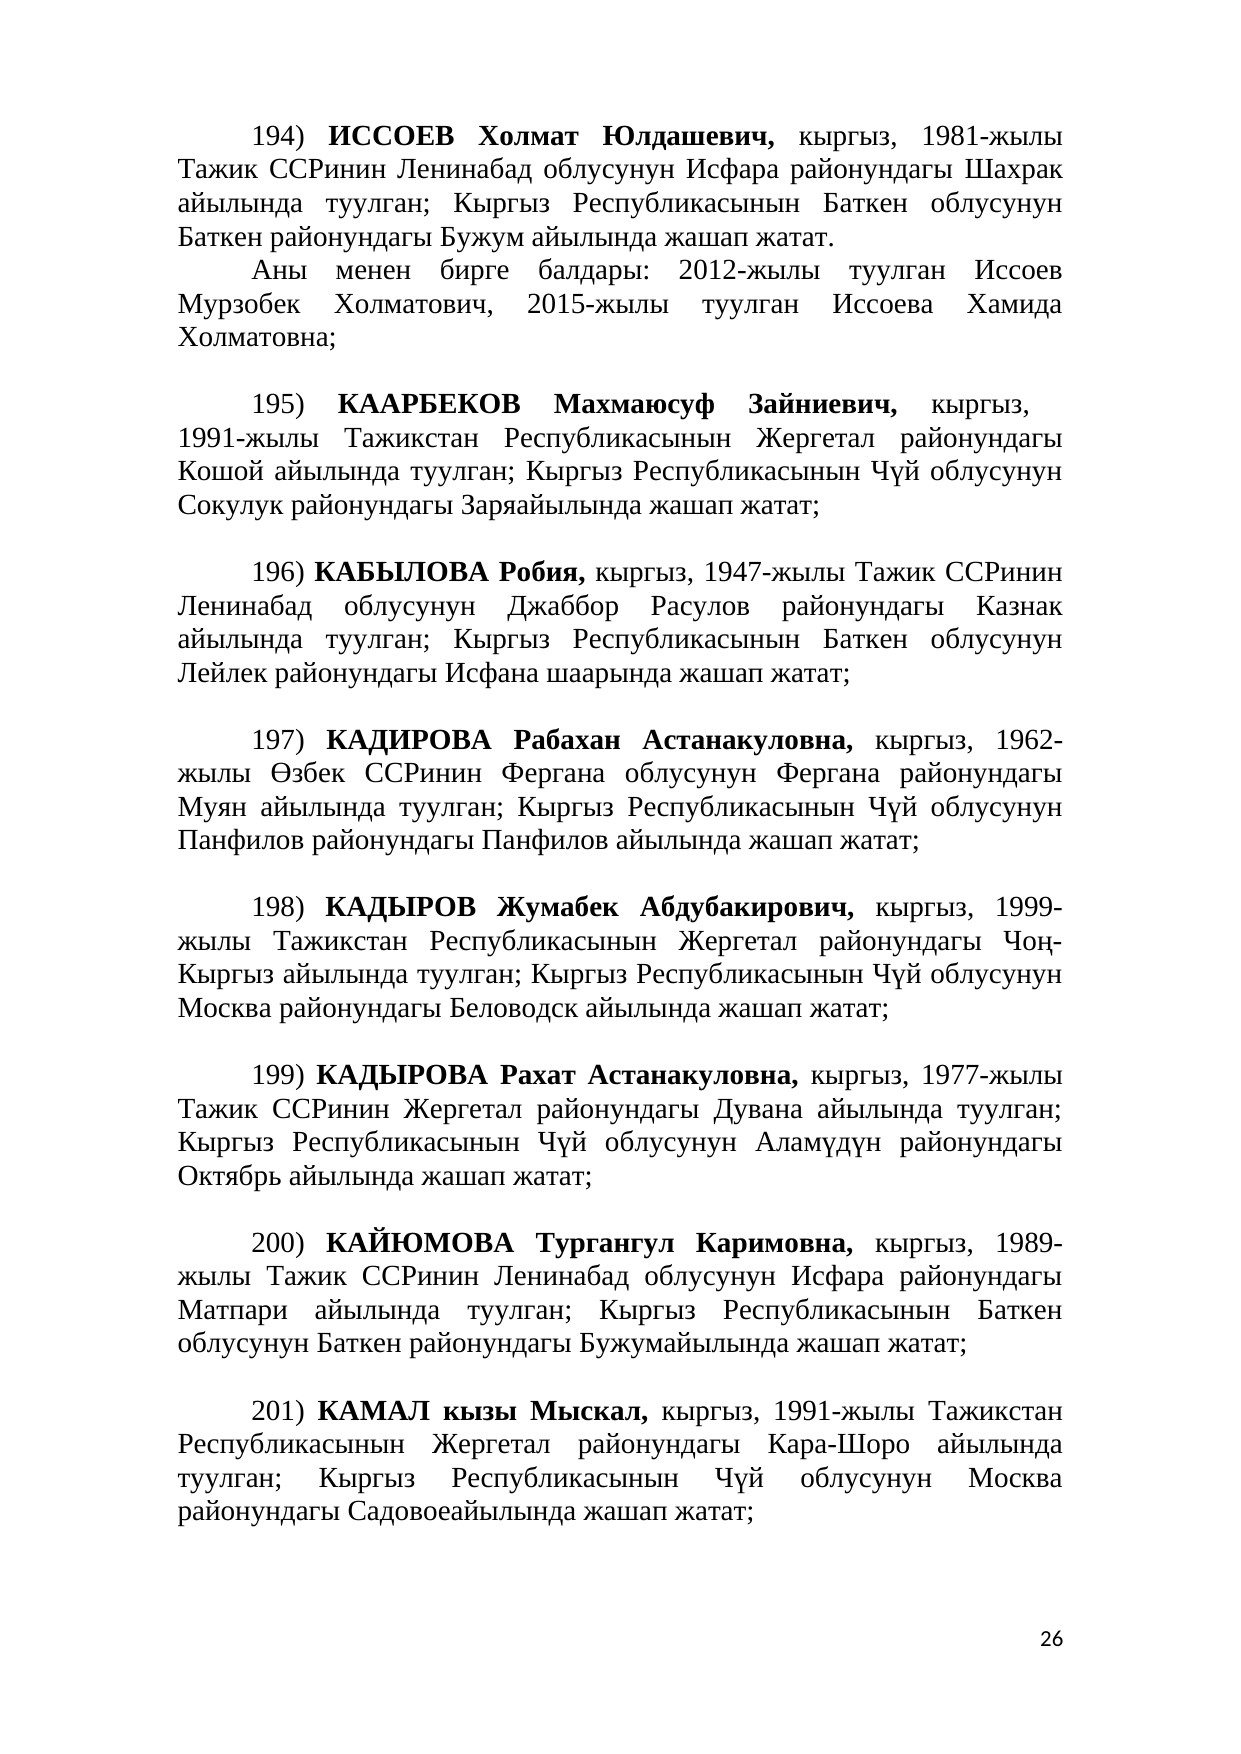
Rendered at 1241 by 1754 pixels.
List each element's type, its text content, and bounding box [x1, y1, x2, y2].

text 196) КАБЫЛОВА Робия, кыргыз, 1947-жылы Тажик ССРинин Ленинабад облусунун Джаббор Расулов районундагы Казнак айылында туулган; Кыргыз Республикасынын Баткен облусунун Лейлек районундагы Исфана шаарында жашап жатат; [177, 554, 1063, 688]
text 200) КАЙЮМОВА Тургангул Каримовна, кыргыз, 1989-жылы Тажик ССРинин Ленинабад облусунун Исфара районундагы Матпари айылында туулган; Кыргыз Республикасынын Баткен облусунун Баткен районундагы Бужумайылында жашап жатат; [177, 1225, 1063, 1359]
text 198) КАДЫРОВ Жумабек Абдубакирович, кыргыз, 1999-жылы Тажикстан Республикасынын Жергетал районундагы Чоң-Кыргыз айылында туулган; Кыргыз Республикасынын Чүй облусунун Москва районундагы Беловодск айылында жашап жатат; [177, 889, 1063, 1024]
text 197) КАДИРОВА Рабахан Астанакуловна, кыргыз, 1962-жылы Өзбек ССРинин Фергана облусунун Фергана районундагы Муян айылында туулган; Кыргыз Республикасынын Чүй облусунун Панфилов районундагы Панфилов айылында жашап жатат; [177, 722, 1063, 856]
text Аны менен бирге балдары: 2012-жылы туулган Иссоев Мурзобек Холматович, 2015-жылы туулган Иссоева Хамида Холматовна; [177, 252, 1063, 353]
text 199) КАДЫРОВА Рахат Астанакуловна, кыргыз, 1977-жылы Тажик ССРинин Жергетал районундагы Дувана айылында туулган; Кыргыз Республикасынын Чүй облусунун Аламүдүн районундагы Октябрь айылында жашап жатат; [177, 1057, 1063, 1191]
text 201) КАМАЛ кызы Мыскал, кыргыз, 1991-жылы Тажикстан Республикасынын Жергетал районундагы Кара-Шоро айылында туулган; Кыргыз Республикасынын Чүй облусунун Москва районундагы Садовоеайылында жашап жатат; [177, 1393, 1063, 1527]
text 194) ИССОЕВ Холмат Юлдашевич, кыргыз, 1981-жылы Тажик ССРинин Ленинабад облусунун Исфара районундагы Шахрак айылында туулган; Кыргыз Республикасынын Баткен облусунун Баткен районундагы Бужум айылында жашап жатат. [177, 118, 1063, 252]
text 195) КААРБЕКОВ Махмаюсуф Зайниевич, кыргыз, 1991-жылы Тажикстан Республикасынын Жергетал районундагы Кошой айылында туулган; Кыргыз Республикасынын Чүй облусунун Сокулук районундагы Заряайылында жашап жатат; [177, 386, 1063, 521]
